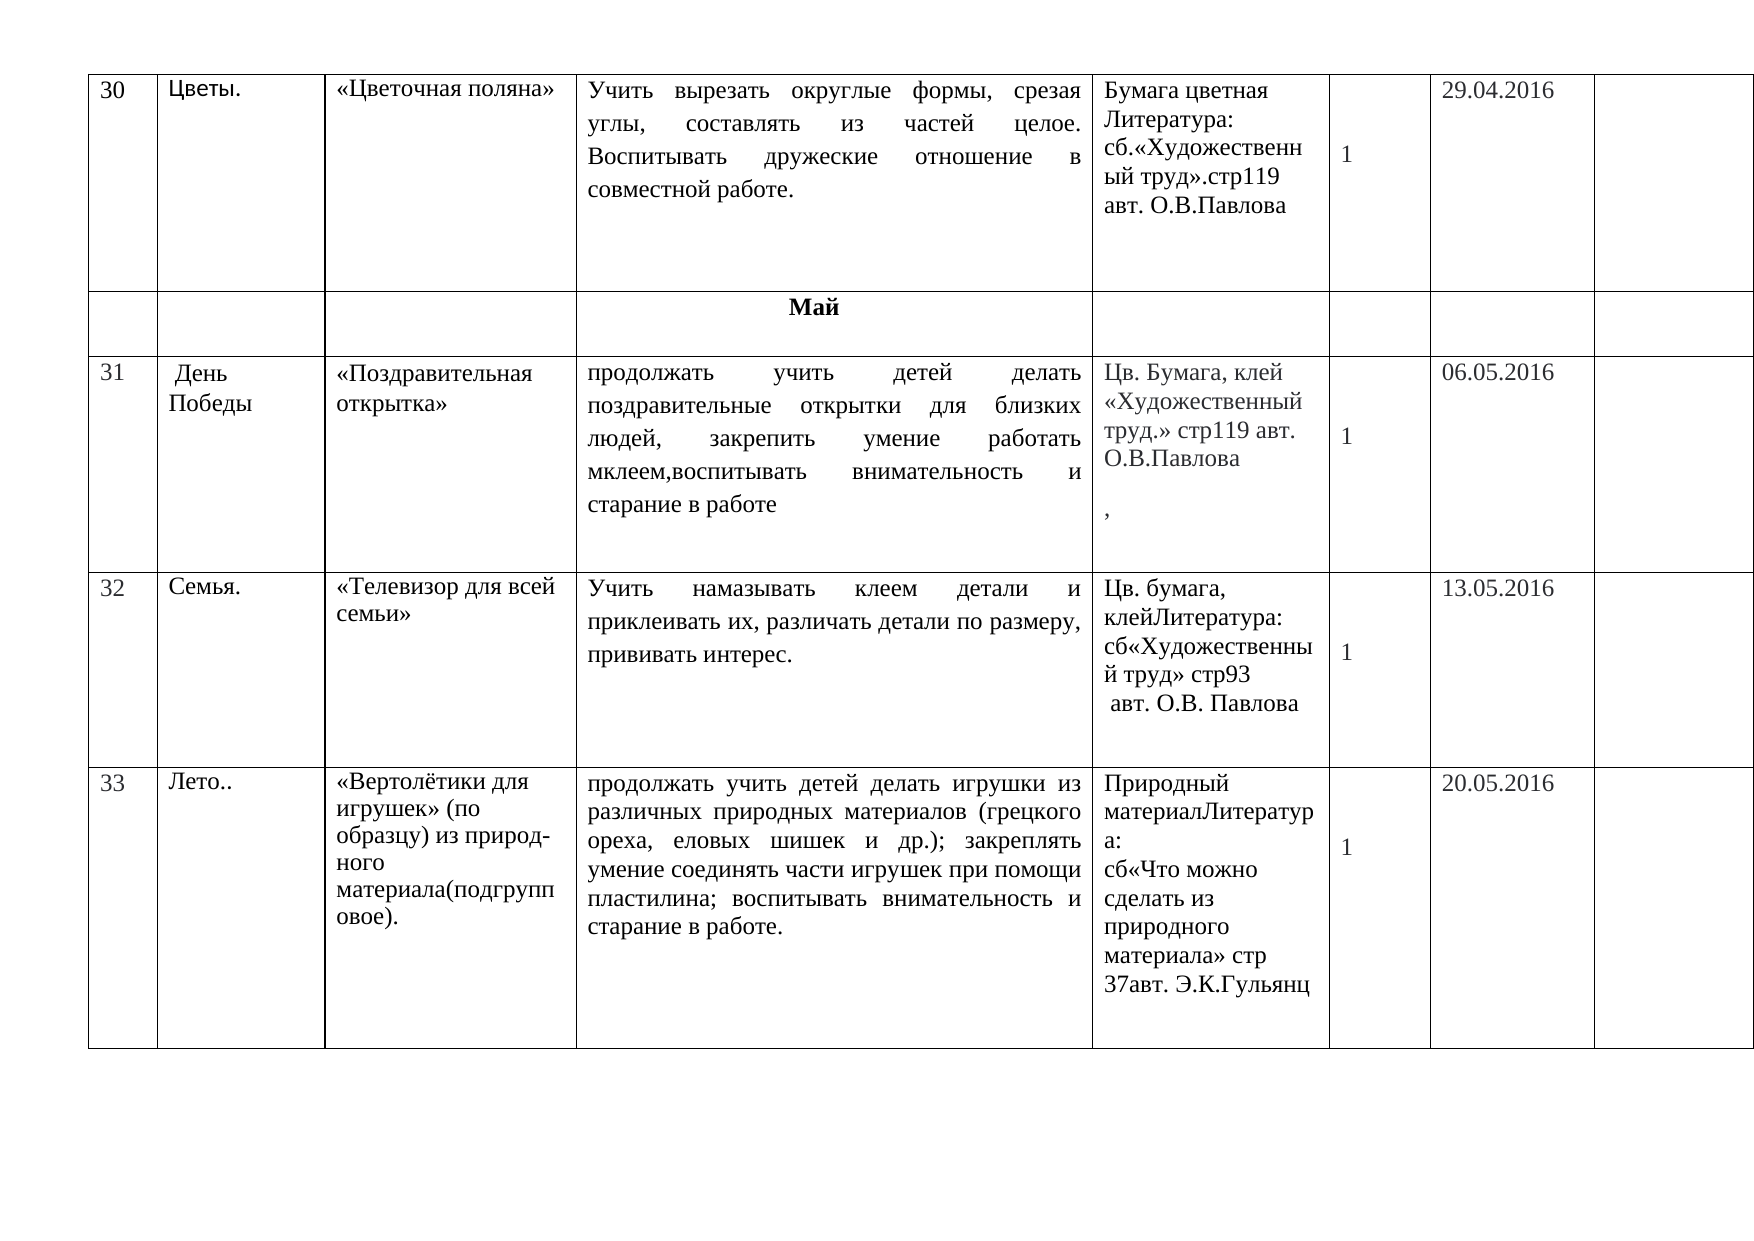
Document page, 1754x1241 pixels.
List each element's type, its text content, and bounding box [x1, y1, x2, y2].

table_cell [1595, 357, 1753, 572]
table_cell Лето.. [158, 768, 324, 1048]
table_cell [1330, 292, 1430, 356]
table_cell 31 [89, 357, 157, 572]
table_cell Цв. Бумага, клей «Художественный труд.» стр119 авт. О.В.Павлова , [1093, 357, 1329, 572]
table_cell 1 [1330, 75, 1430, 291]
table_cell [577, 768, 1092, 1048]
table_cell Учить намазывать клеем детали и приклеивать их, различать детали по размеру, прививать интерес. [577, 573, 1092, 767]
table_cell [1595, 573, 1753, 767]
table_cell [1093, 292, 1329, 356]
table_cell [1595, 75, 1753, 291]
table_cell 30 [89, 75, 157, 291]
table_cell 1 [1330, 357, 1430, 572]
table_cell Цветы. [158, 75, 324, 291]
table_cell [1595, 292, 1753, 356]
table_cell продолжать учить детей делать поздравительные открытки для близких людей, закрепить умение работать мклеем,воспитывать внимательность и старание в работе [577, 357, 1092, 572]
table_cell Май [577, 292, 1092, 356]
table_cell «Цветочная поляна» [326, 75, 576, 291]
table_cell [1595, 768, 1753, 1048]
table_cell [326, 292, 576, 356]
table_cell День Победы [158, 357, 324, 572]
table_cell Учить вырезать округлые формы, срезая углы, составлять из частей целое. Воспитывать дружеские отношение в совместной работе. [577, 75, 1092, 291]
table_cell [1431, 292, 1594, 356]
table_cell 1 [1330, 573, 1430, 767]
table_cell [158, 292, 324, 356]
table_cell 20.05.2016 [1431, 768, 1594, 1048]
table_cell [89, 292, 157, 356]
table_cell 1 [1330, 768, 1430, 1048]
table_cell 06.05.2016 [1431, 357, 1594, 572]
table_cell 32 [89, 573, 157, 767]
table_cell «Поздравительная открытка» [326, 357, 576, 572]
table_cell Цв. бумага, клейЛитература: сб«Художественный труд» стр93 авт. О.В. Павлова [1093, 573, 1329, 767]
table_cell 29.04.2016 [1431, 75, 1594, 291]
table_cell Семья. [158, 573, 324, 767]
table_cell 33 [89, 768, 157, 1048]
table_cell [1093, 768, 1329, 1048]
table_cell Бумага цветная Литература: сб.«Художественный труд».стр119 авт. О.В.Павлова [1093, 75, 1329, 291]
table_cell 13.05.2016 [1431, 573, 1594, 767]
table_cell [326, 768, 576, 1048]
table_cell «Телевизор для всей семьи» [326, 573, 576, 767]
